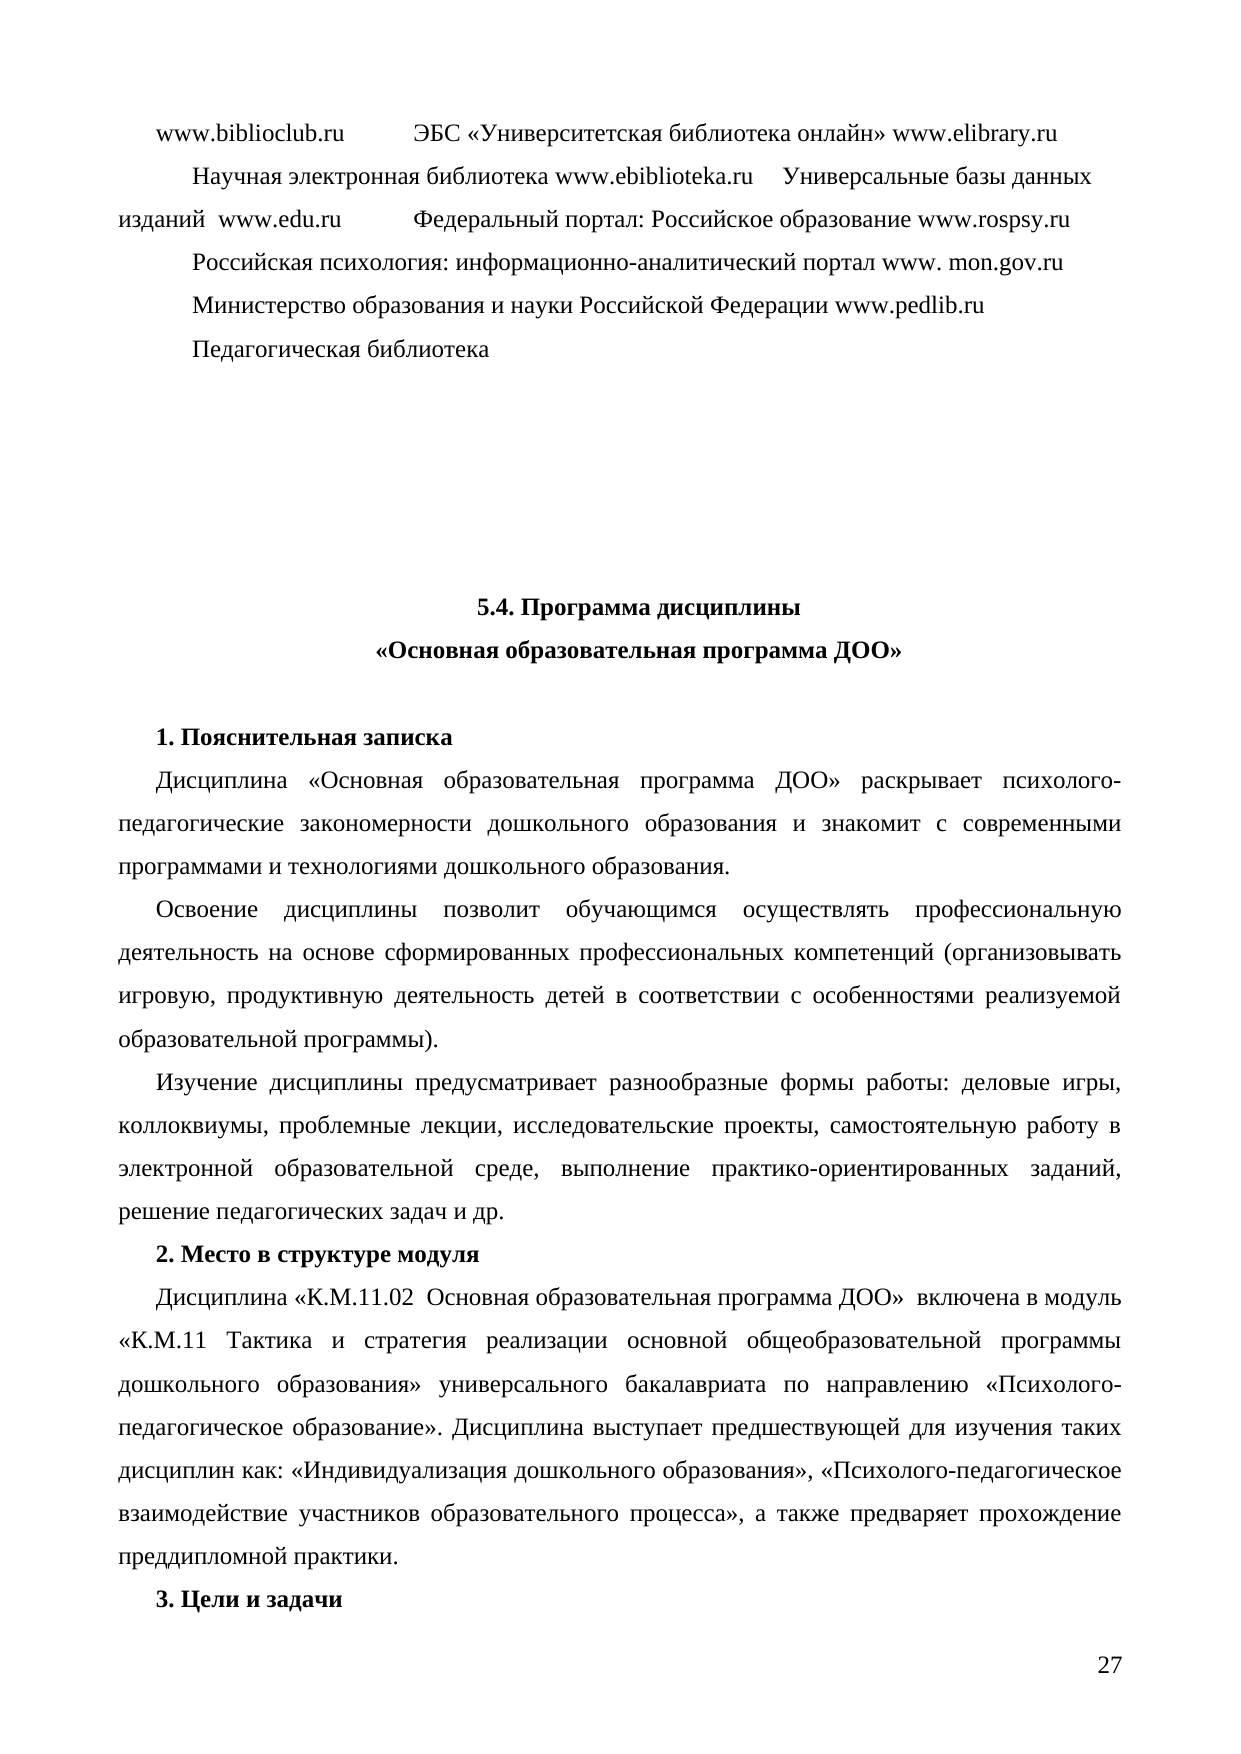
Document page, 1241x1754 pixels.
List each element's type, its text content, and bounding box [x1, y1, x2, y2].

subtitle 5.4. Программа дисциплины [118, 592, 1122, 621]
text Дисциплина «Основная образовательная программа ДОО» раскрывает психолого-педагогические закономерности дошкольного образования и знакомит с современными программами и технологиями дошкольного образования. [118, 765, 1122, 880]
subtitle 2. Место в структуре модуля [118, 1239, 1122, 1268]
text Дисциплина «К.М.11.02 Основная образовательная программа ДОО» включена в модуль «К.М.11 Тактика и стратегия реализации основной общеобразовательной программы дошкольного образования» универсального бакалавриата по направлению «Психолого-педагогическое образование». Дисциплина выступает предшествующей для изучения таких дисциплин как: «Индивидуализация дошкольного образования», «Психолого-педагогическое взаимодействие участников образовательного процесса», а также предваряет прохождение преддипломной практики. [118, 1282, 1122, 1570]
subtitle 3. Цели и задачи [118, 1584, 1122, 1613]
subtitle 1. Пояснительная записка [118, 722, 1122, 751]
text Освоение дисциплины позволит обучающимся осуществлять профессиональную деятельность на основе сформированных профессиональных компетенций (организовывать игровую, продуктивную деятельность детей в соответствии с особенностями реализуемой образовательной программы). [118, 894, 1122, 1052]
text Изучение дисциплины предусматривает разнообразные формы работы: деловые игры, коллоквиумы, проблемные лекции, исследовательские проекты, самостоятельную работу в электронной образовательной среде, выполнение практико-ориентированных заданий, решение педагогических задач и др. [118, 1067, 1122, 1225]
subtitle «Основная образовательная программа ДОО» [118, 636, 1122, 664]
text www.biblioclub.ru ЭБС «Университетская библиотека онлайн» www.elibrary.ru Научная электронная библиотека www.ebiblioteka.ru Универсальные базы данных изданий www.edu.ru Федеральный портал: Российское образование www.rospsy.ru Российская психология: информационно-аналитический портал www. mon.gov.ru Министерство образования и науки Российской Федерации www.pedlib.ru Педагогическая библиотека [118, 118, 1122, 362]
